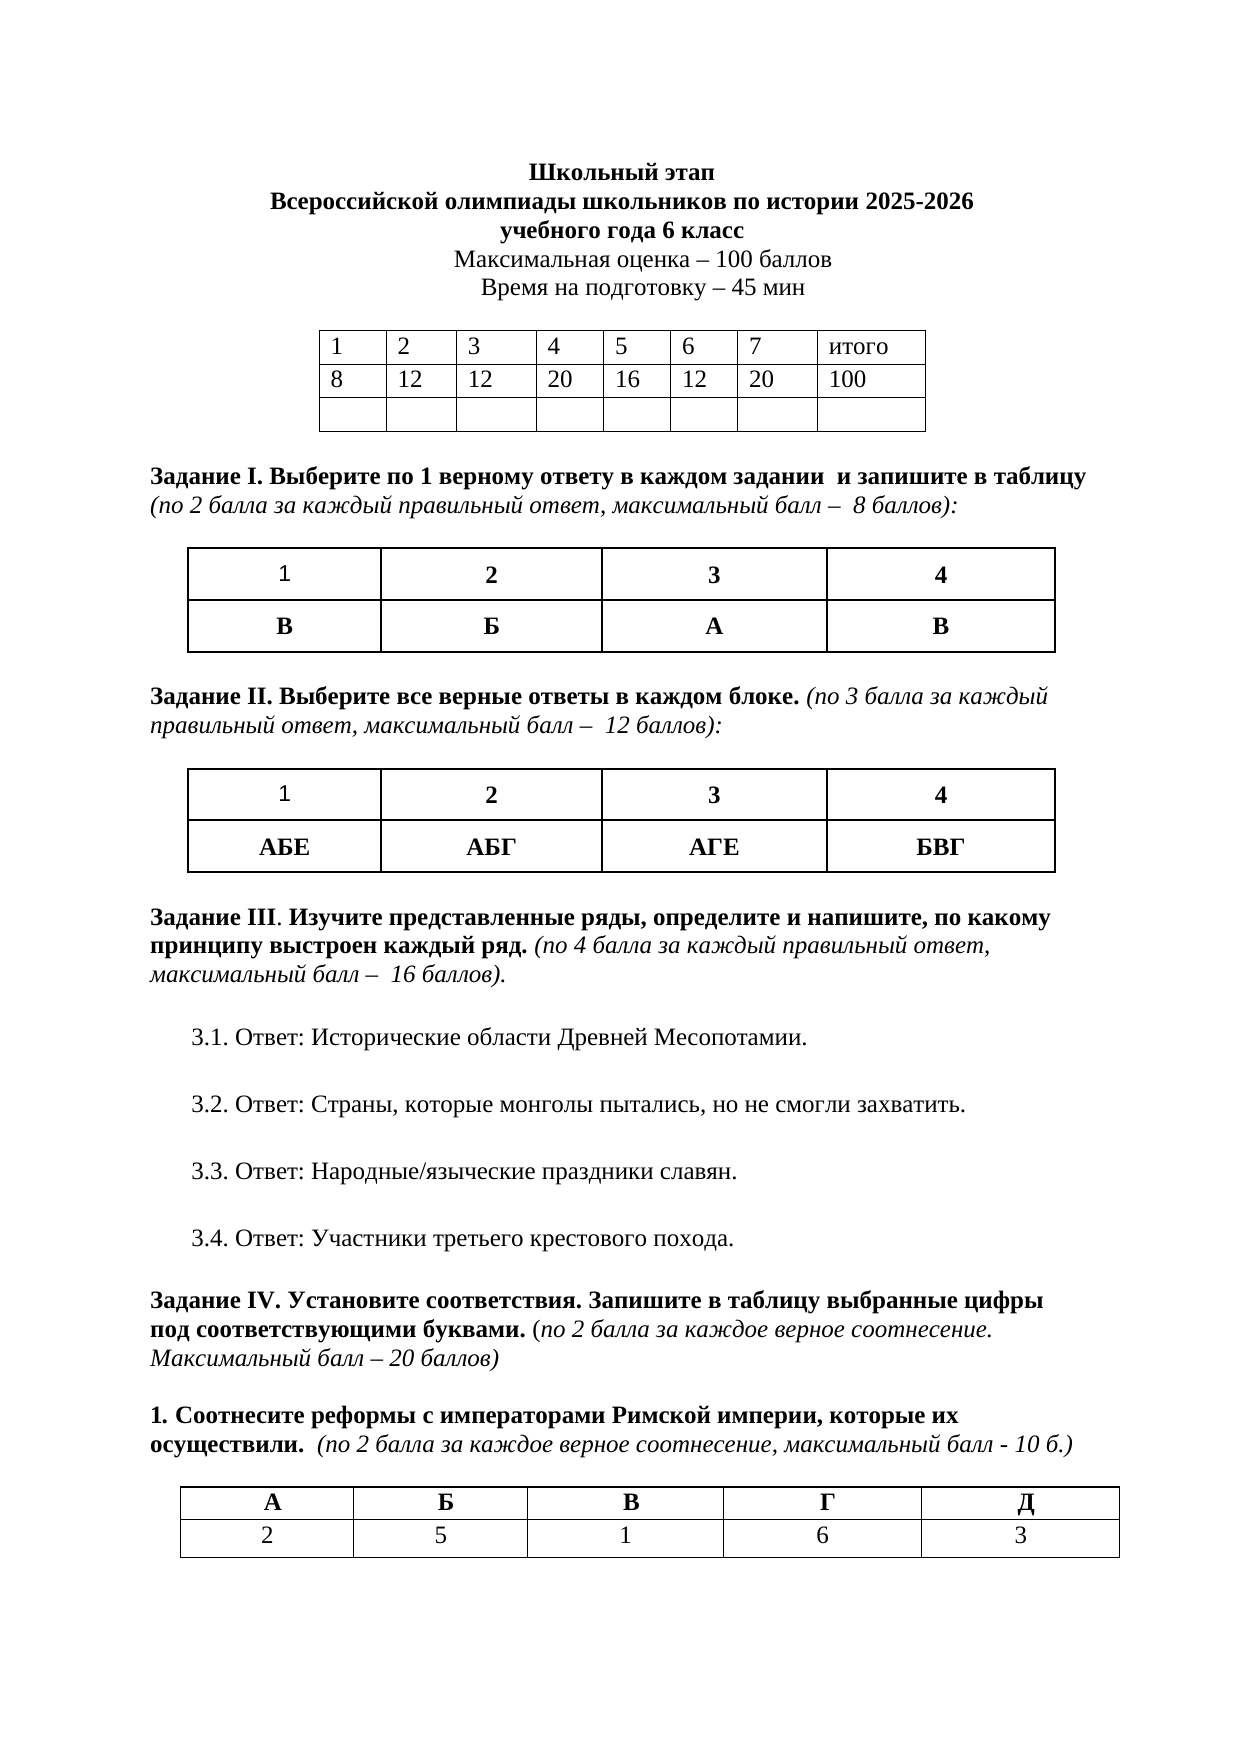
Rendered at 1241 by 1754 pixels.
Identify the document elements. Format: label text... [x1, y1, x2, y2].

text 3.1. Ответ: Исторические области Древней Месопотамии. [191, 1022, 1094, 1050]
table_header В [528, 1488, 723, 1519]
text под соответствующими буквами. (по 2 балла за каждое верное соотнесение. Максимальный балл – 20 баллов) [150, 1314, 1094, 1371]
table_header Д [922, 1488, 1119, 1519]
text Всероссийской олимпиады школьников по истории 2025-2026 учебного года 6 класс [260, 186, 984, 244]
table_cell [537, 398, 603, 431]
text Время на подготовку – 45 мин [191, 272, 1094, 301]
table_header Г [724, 1488, 921, 1519]
table_cell [671, 398, 737, 431]
table_cell 3 [922, 1520, 1119, 1557]
table_header 5 [604, 331, 670, 363]
table_header 7 [738, 331, 817, 363]
table_header 6 [671, 331, 737, 363]
table_header 3 [457, 331, 536, 363]
table_cell [387, 398, 456, 431]
table_cell [320, 398, 386, 431]
table_cell 8 [320, 365, 386, 397]
table_cell [604, 398, 670, 431]
table_header Б [354, 1488, 527, 1519]
text 3.3. Ответ: Народные/языческие праздники славян. [191, 1156, 1094, 1184]
text Школьный этап [260, 157, 984, 186]
table_cell 2 [181, 1520, 353, 1557]
table_cell 20 [738, 365, 817, 397]
table_header итого [818, 331, 925, 363]
text 1. Соотнесите реформы с императорами Римской империи, которые их осуществили. (по 2 балла за каждое верное соотнесение, максимальный балл - 10 б.) [150, 1400, 1094, 1458]
table_header 4 [537, 331, 603, 363]
text Задание IV. Установите соответствия. Запишите в таблицу выбранные цифры [150, 1285, 1094, 1314]
table_cell 20 [537, 365, 603, 397]
table_cell 100 [818, 365, 925, 397]
table_cell 12 [457, 365, 536, 397]
text Задание III. Изучите представленные ряды, определите и напишите, по какому принципу выстроен каждый ряд. (по 4 балла за каждый правильный ответ, максимальный балл – 16 баллов). [150, 902, 1094, 988]
text Задание II. Выберите все верные ответы в каждом блоке. (по 3 балла за каждый правильный ответ, максимальный балл – 12 баллов): [150, 681, 1094, 739]
table_cell 1 [528, 1520, 723, 1557]
table_header 1 [320, 331, 386, 363]
table_cell [457, 398, 536, 431]
text 3.2. Ответ: Страны, которые монголы пытались, но не смогли захватить. [191, 1089, 1094, 1117]
table_cell [818, 398, 925, 431]
text Максимальная оценка – 100 баллов [191, 244, 1094, 272]
text 3.4. Ответ: Участники третьего крестового похода. [191, 1223, 1094, 1252]
table_cell 12 [671, 365, 737, 397]
table_cell 5 [354, 1520, 527, 1557]
table_header А [181, 1488, 353, 1519]
table_cell 6 [724, 1520, 921, 1557]
text Задание I. Выберите по 1 верному ответу в каждом задании и запишите в таблицу (по 2 балла за каждый правильный ответ, максимальный балл – 8 баллов): [150, 461, 1094, 518]
table_cell 16 [604, 365, 670, 397]
table_cell [738, 398, 817, 431]
table_cell 12 [387, 365, 456, 397]
table_header 2 [387, 331, 456, 363]
